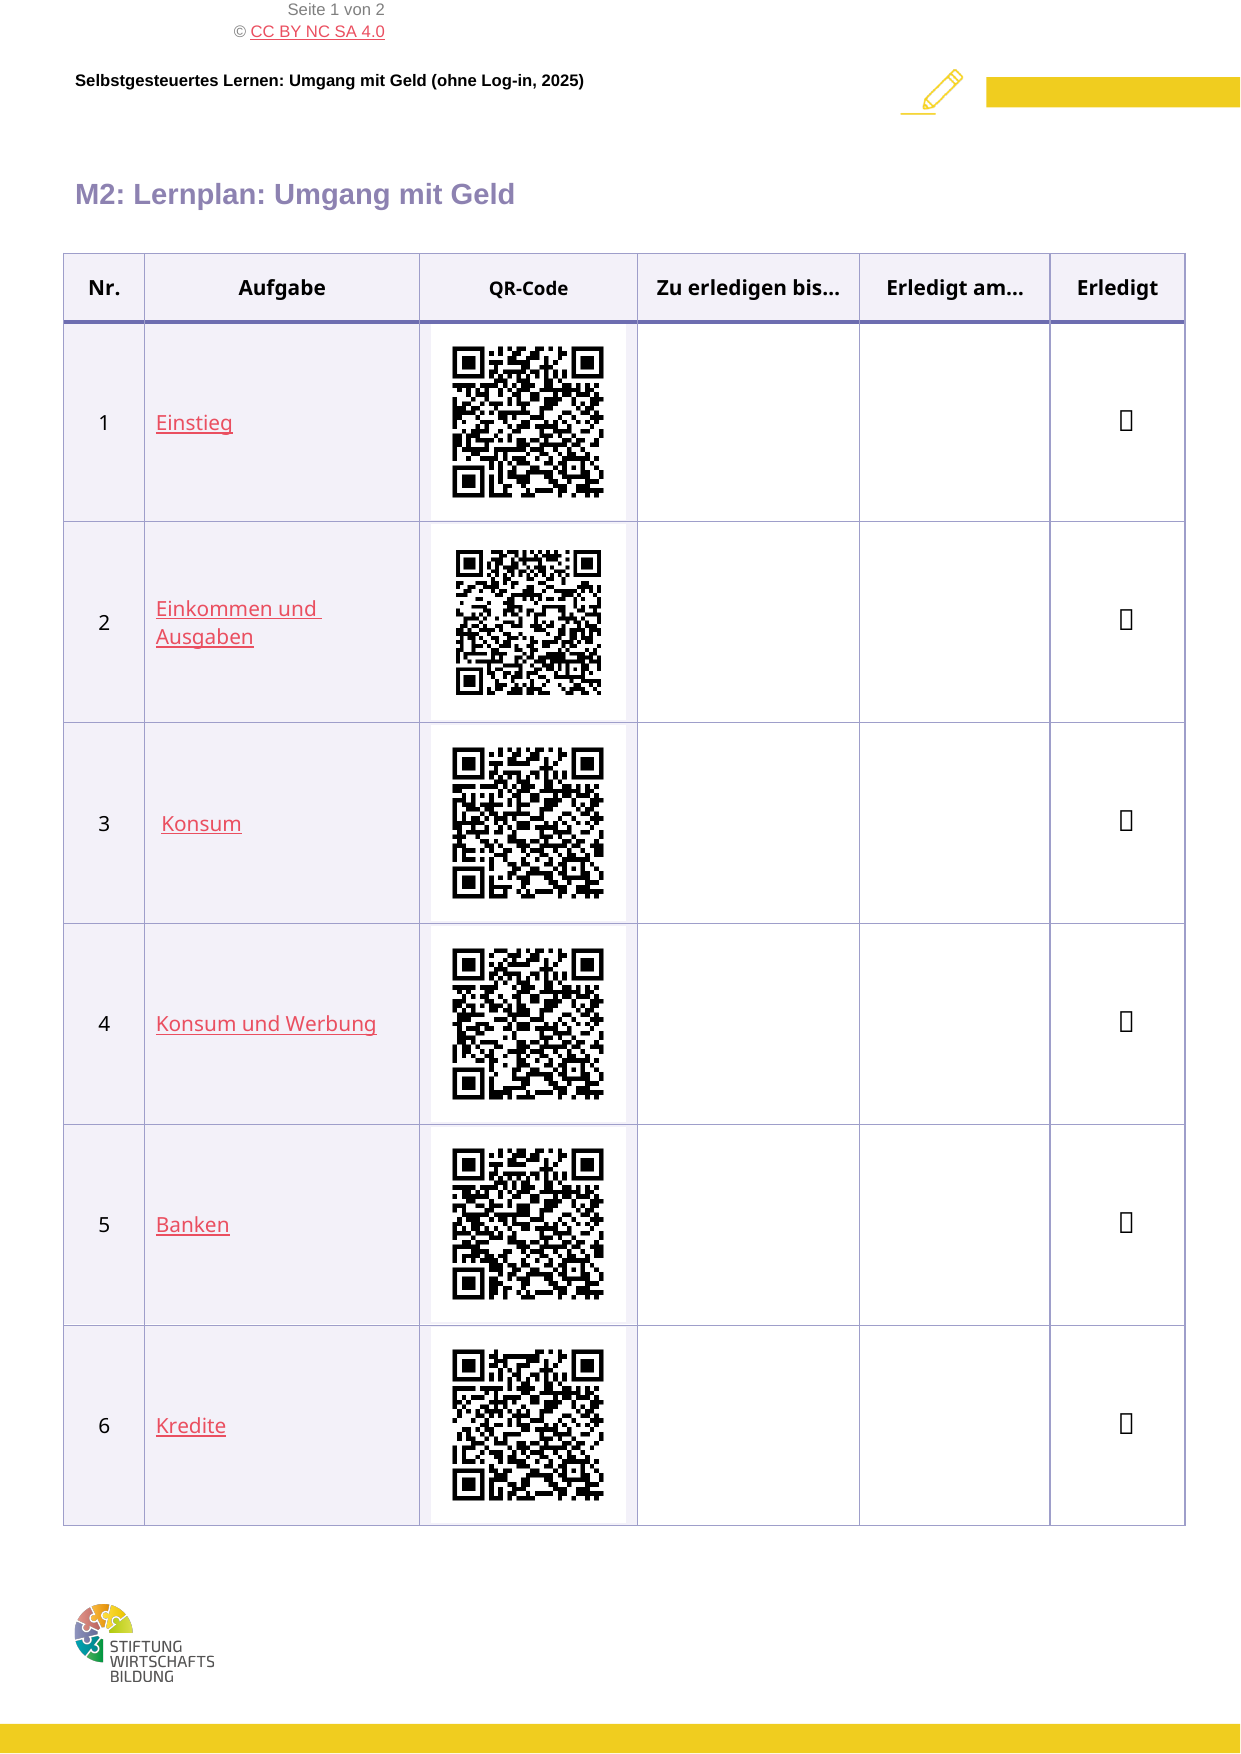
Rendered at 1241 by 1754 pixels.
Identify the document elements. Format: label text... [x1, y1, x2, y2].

picture [431, 1327, 626, 1523]
picture [431, 524, 626, 720]
table_header Erledigt [1051, 254, 1184, 320]
table_cell [638, 723, 859, 923]
table_cell [1051, 522, 1184, 722]
table_cell [860, 1326, 1049, 1525]
picture [898, 58, 965, 125]
table_cell [1051, 1125, 1184, 1324]
table_cell 5 [64, 1125, 144, 1324]
table_cell Konsum und Werbung [145, 924, 419, 1124]
picture [431, 1127, 626, 1322]
table_header QR-Code [420, 254, 637, 320]
picture [74, 1603, 215, 1684]
table_cell [860, 522, 1049, 722]
picture [431, 725, 626, 921]
table_cell 4 [64, 924, 144, 1124]
table_cell [1051, 723, 1184, 923]
table_cell [420, 1125, 637, 1324]
table_cell [638, 924, 859, 1124]
table_cell Einstieg [145, 324, 419, 521]
picture [431, 926, 626, 1122]
table_header Zu erledigen bis… [638, 254, 859, 320]
table_cell [638, 324, 859, 521]
table_header Erledigt am… [860, 254, 1049, 320]
table_cell [638, 1326, 859, 1525]
table_cell [420, 723, 637, 923]
table_cell [860, 924, 1049, 1124]
table_cell 3 [64, 723, 144, 923]
table_cell [420, 522, 637, 722]
subtitle M2: Lernplan: Umgang mit Geld [75, 177, 1165, 211]
table_cell [1051, 1326, 1184, 1525]
table_cell [420, 924, 637, 1124]
table_cell [860, 1125, 1049, 1324]
table_cell Einkommen und Ausgaben [145, 522, 419, 722]
table_cell 2 [64, 522, 144, 722]
table_cell [420, 324, 637, 521]
table_header Aufgabe [145, 254, 419, 320]
table_cell Kredite [145, 1326, 419, 1525]
table_cell [638, 522, 859, 722]
table_cell 6 [64, 1326, 144, 1525]
table_cell [420, 1326, 637, 1525]
picture [431, 324, 626, 520]
table_cell [1051, 924, 1184, 1124]
table_cell [638, 1125, 859, 1324]
table_cell 1 [64, 324, 144, 521]
table_cell [860, 324, 1049, 521]
table_cell Banken [145, 1125, 419, 1324]
table_header Nr. [64, 254, 144, 320]
table_cell Konsum [145, 723, 419, 923]
table_cell [1051, 324, 1184, 521]
table_cell [860, 723, 1049, 923]
